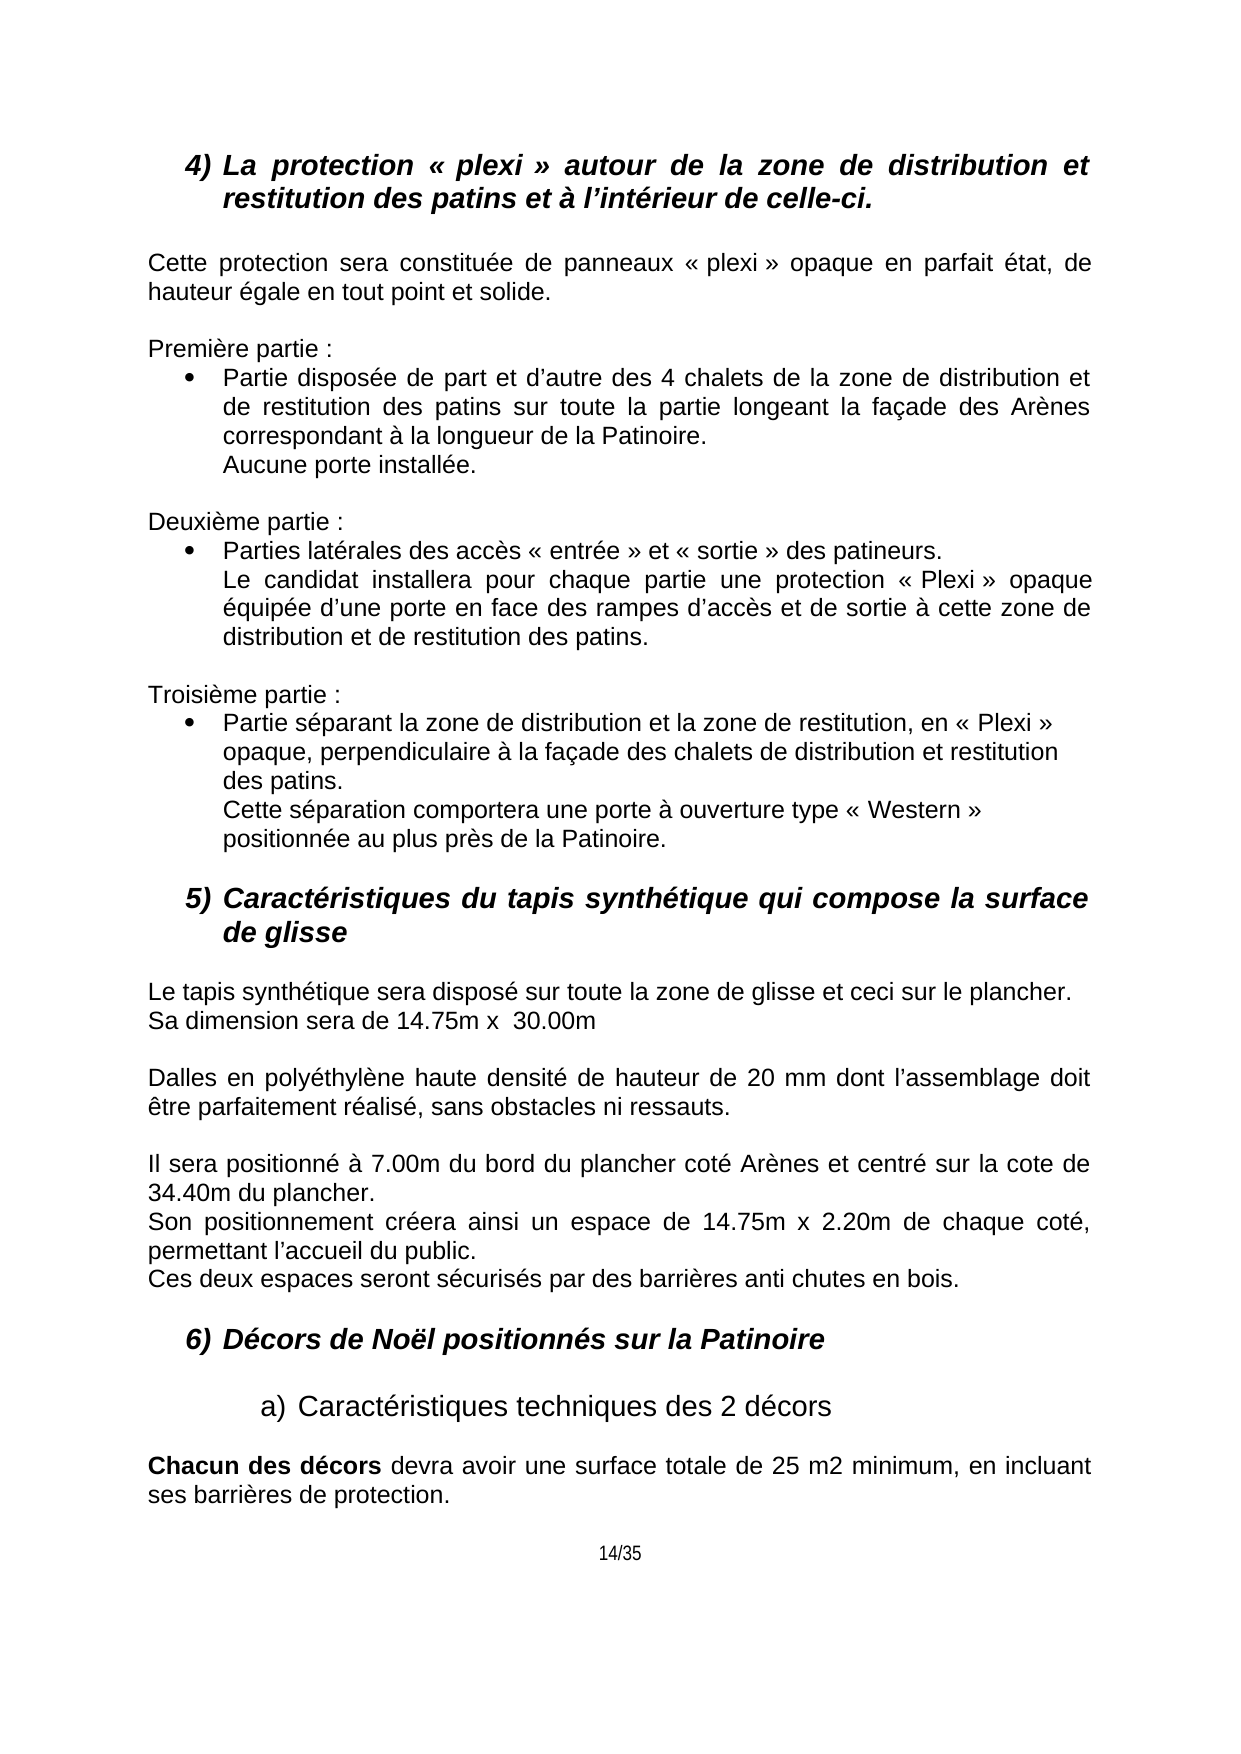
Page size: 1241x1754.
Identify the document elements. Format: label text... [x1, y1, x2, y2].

list Décors de Noël positionnés sur la Patinoire [185, 1322, 1093, 1355]
text Première partie : [148, 334, 1093, 363]
text Sa dimension sera de 14.75m x 30.00m [148, 1006, 1093, 1034]
text Son positionnement créera ainsi un espace de 14.75m x 2.20m de chaque coté, permettant l’accueil du public. [148, 1207, 1093, 1264]
text Dalles en polyéthylène haute densité de hauteur de 20 mm dont l’assemblage doit être parfaitement réalisé, sans obstacles ni ressauts. [148, 1063, 1093, 1121]
list Partie séparant la zone de distribution et la zone de restitution, en « Plexi » opaque, perpendiculaire à la façade des chalets de distribution et restitution des patins. [185, 708, 1093, 795]
list Aucune porte installée. [223, 449, 1093, 478]
list Caractéristiques techniques des 2 décors [260, 1389, 1093, 1422]
list La protection « plexi » autour de la zone de distribution et restitution des patins et à l’intérieur de celle-ci. [185, 148, 1093, 215]
list Parties latérales des accès « entrée » et « sortie » des patineurs. [185, 536, 1093, 565]
list Cette séparation comportera une porte à ouverture type « Western » positionnée au plus près de la Patinoire. [223, 795, 1093, 852]
list Le candidat installera pour chaque partie une protection « Plexi » opaque équipée d’une porte en face des rampes d’accès et de sortie à cette zone de distribution et de restitution des patins. [223, 565, 1093, 651]
text Chacun des décors devra avoir une surface totale de 25 m2 minimum, en incluant ses barrières de protection. [148, 1451, 1093, 1509]
text Deuxième partie : [148, 507, 1093, 536]
text Ces deux espaces seront sécurisés par des barrières anti chutes en bois. [148, 1264, 1093, 1293]
text Il sera positionné à 7.00m du bord du plancher coté Arènes et centré sur la cote de 34.40m du plancher. [148, 1149, 1093, 1207]
list Partie disposée de part et d’autre des 4 chalets de la zone de distribution et de restitution des patins sur toute la partie longeant la façade des Arènes correspondant à la longueur de la Patinoire. [185, 363, 1093, 449]
text Cette protection sera constituée de panneaux « plexi » opaque en parfait état, de hauteur égale en tout point et solide. [148, 248, 1093, 306]
text Troisième partie : [148, 680, 1093, 708]
text Le tapis synthétique sera disposé sur toute la zone de glisse et ceci sur le plancher. [148, 977, 1093, 1006]
list Caractéristiques du tapis synthétique qui compose la surface de glisse [185, 881, 1093, 948]
